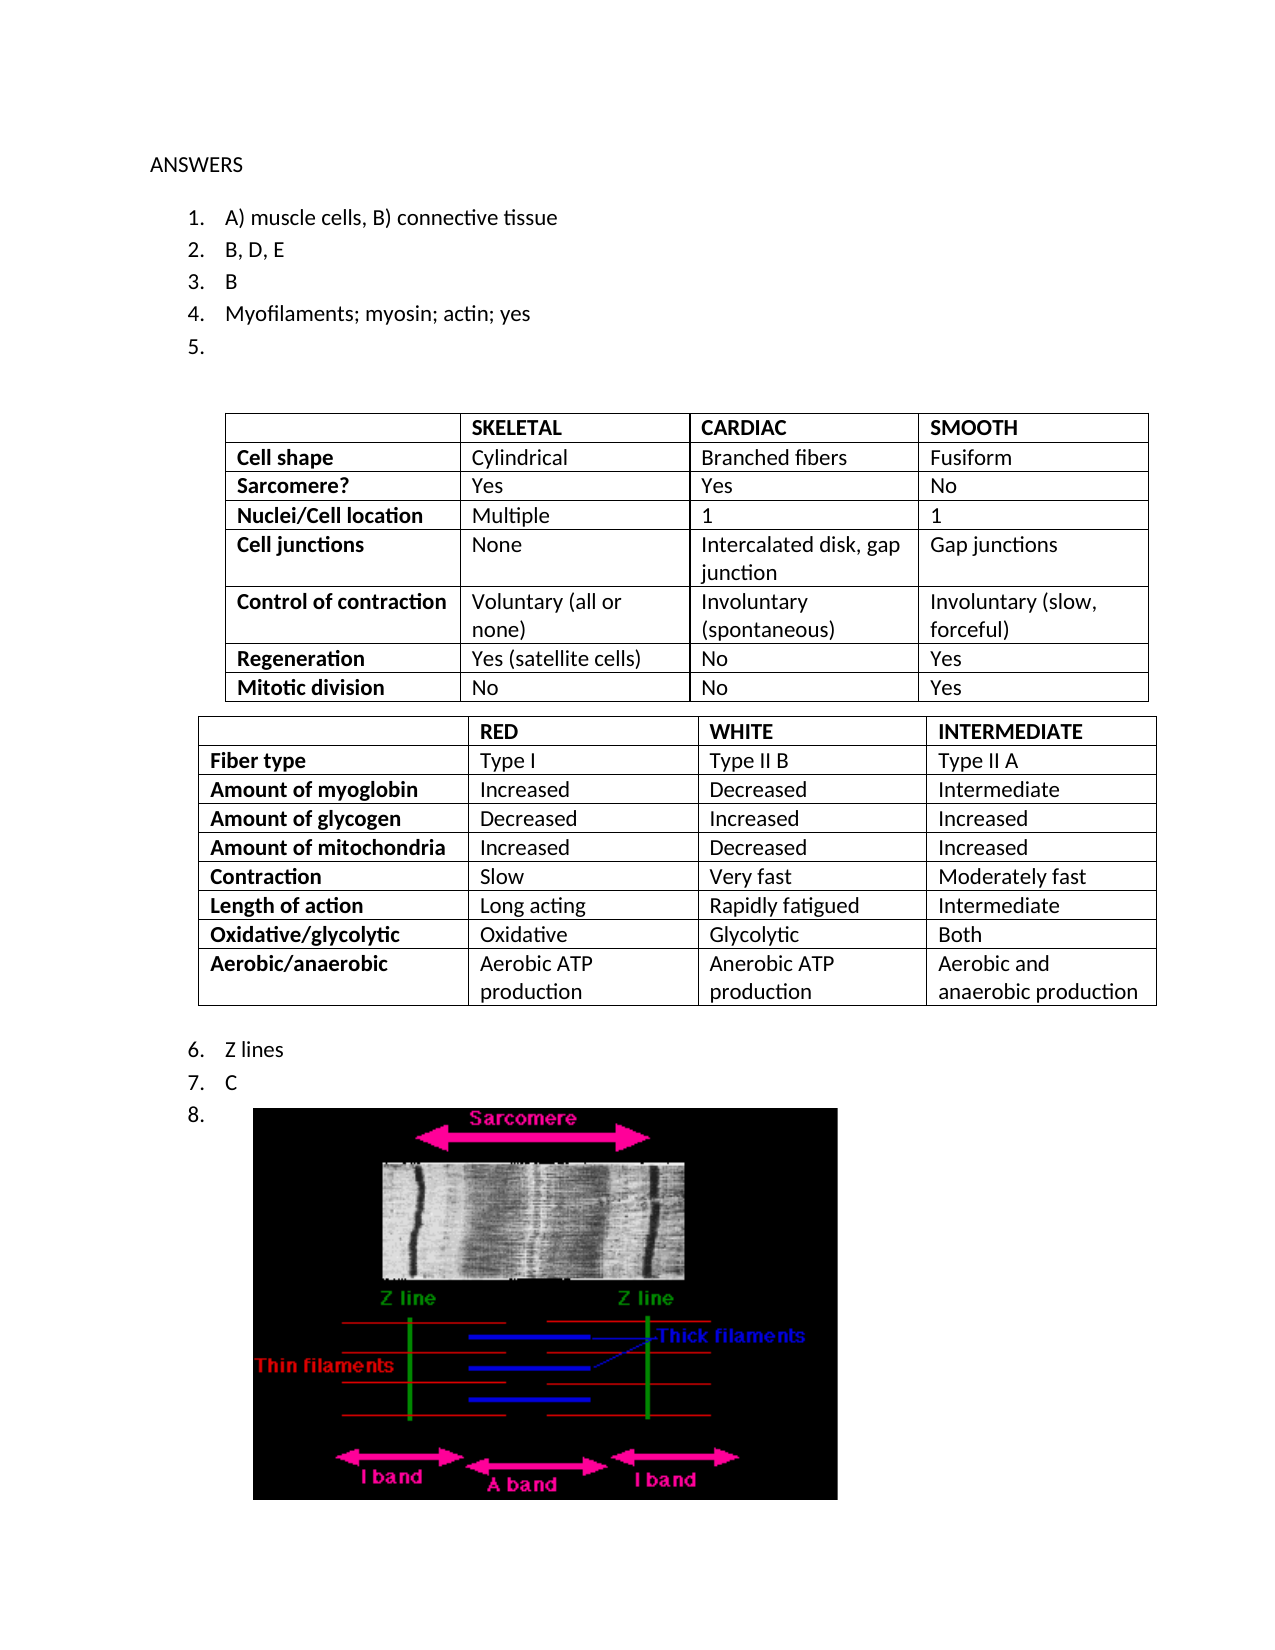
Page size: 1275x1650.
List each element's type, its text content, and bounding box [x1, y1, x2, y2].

list B, D, E [187, 235, 1125, 263]
table_cell Nuclei/Cell location [226, 501, 460, 529]
table_cell Increased [469, 833, 698, 861]
table_cell Increased [699, 804, 926, 832]
table_cell Both [927, 920, 1156, 948]
table_cell Type II B [699, 746, 926, 774]
table_header CARDIAC [691, 414, 918, 442]
table_cell Cell shape [226, 443, 460, 471]
list A) muscle cells, B) connective tissue [187, 203, 1125, 231]
table_cell Sarcomere? [226, 472, 460, 500]
table_cell Intercalated disk, gap junction [691, 530, 918, 586]
table_cell Involuntary (slow, forceful) [919, 587, 1148, 643]
table_cell Moderately fast [927, 862, 1156, 890]
table_cell Increased [927, 804, 1156, 832]
table_cell Aerobic/anaerobic [199, 949, 468, 1005]
table_cell 1 [691, 501, 918, 529]
table_header RED [469, 717, 698, 745]
table_cell Amount of mitochondria [199, 833, 468, 861]
table_cell Amount of myoglobin [199, 775, 468, 803]
table_cell Voluntary (all or none) [461, 587, 689, 643]
table_cell Type I [469, 746, 698, 774]
table_header SKELETAL [461, 414, 689, 442]
table_cell Yes [691, 472, 918, 500]
list B [187, 267, 1125, 295]
list C [187, 1068, 1125, 1096]
table_cell Increased [927, 833, 1156, 861]
picture [253, 1108, 838, 1500]
table_cell Intermediate [927, 891, 1156, 919]
table_cell No [461, 673, 689, 701]
table_header WHITE [699, 717, 926, 745]
table_cell Slow [469, 862, 698, 890]
table_cell None [461, 530, 689, 586]
table_cell No [691, 644, 918, 672]
table_cell Multiple [461, 501, 689, 529]
table_header [199, 717, 468, 745]
table_cell Contraction [199, 862, 468, 890]
table_cell Control of contraction [226, 587, 460, 643]
table_cell Length of action [199, 891, 468, 919]
table_cell Gap junctions [919, 530, 1148, 586]
table_header SMOOTH [919, 414, 1148, 442]
table_cell Amount of glycogen [199, 804, 468, 832]
table_cell Regeneration [226, 644, 460, 672]
text ANSWERS [150, 150, 1125, 178]
table_cell Intermediate [927, 775, 1156, 803]
table_cell No [919, 472, 1148, 500]
list Myofilaments; myosin; actin; yes [187, 299, 1125, 328]
table_header INTERMEDIATE [927, 717, 1156, 745]
table_cell Cylindrical [461, 443, 689, 471]
table_cell 1 [919, 501, 1148, 529]
table_cell Glycolytic [699, 920, 926, 948]
table_cell Mitotic division [226, 673, 460, 701]
table_header [226, 414, 460, 442]
table_cell Decreased [699, 775, 926, 803]
table_cell Oxidative [469, 920, 698, 948]
table_cell Type II A [927, 746, 1156, 774]
table_cell Yes (satellite cells) [461, 644, 689, 672]
table_cell Involuntary (spontaneous) [691, 587, 918, 643]
table_cell Decreased [699, 833, 926, 861]
table_cell Decreased [469, 804, 698, 832]
table_cell Yes [919, 673, 1148, 701]
table_cell No [691, 673, 918, 701]
table_cell Cell junctions [226, 530, 460, 586]
table_cell Aerobic ATP production [469, 949, 698, 1005]
table_cell Long acting [469, 891, 698, 919]
table_cell Rapidly fatigued [699, 891, 926, 919]
table_cell Anerobic ATP production [699, 949, 926, 1005]
table_cell Increased [469, 775, 698, 803]
list Z lines [187, 756, 1125, 1063]
table_cell Yes [919, 644, 1148, 672]
table_cell Aerobic and anaerobic production [927, 949, 1156, 1005]
table_cell Very fast [699, 862, 926, 890]
table_cell Branched fibers [691, 443, 918, 471]
table_cell Fiber type [199, 746, 468, 774]
table_cell Fusiform [919, 443, 1148, 471]
table_cell Oxidative/glycolytic [199, 920, 468, 948]
table_cell Yes [461, 472, 689, 500]
